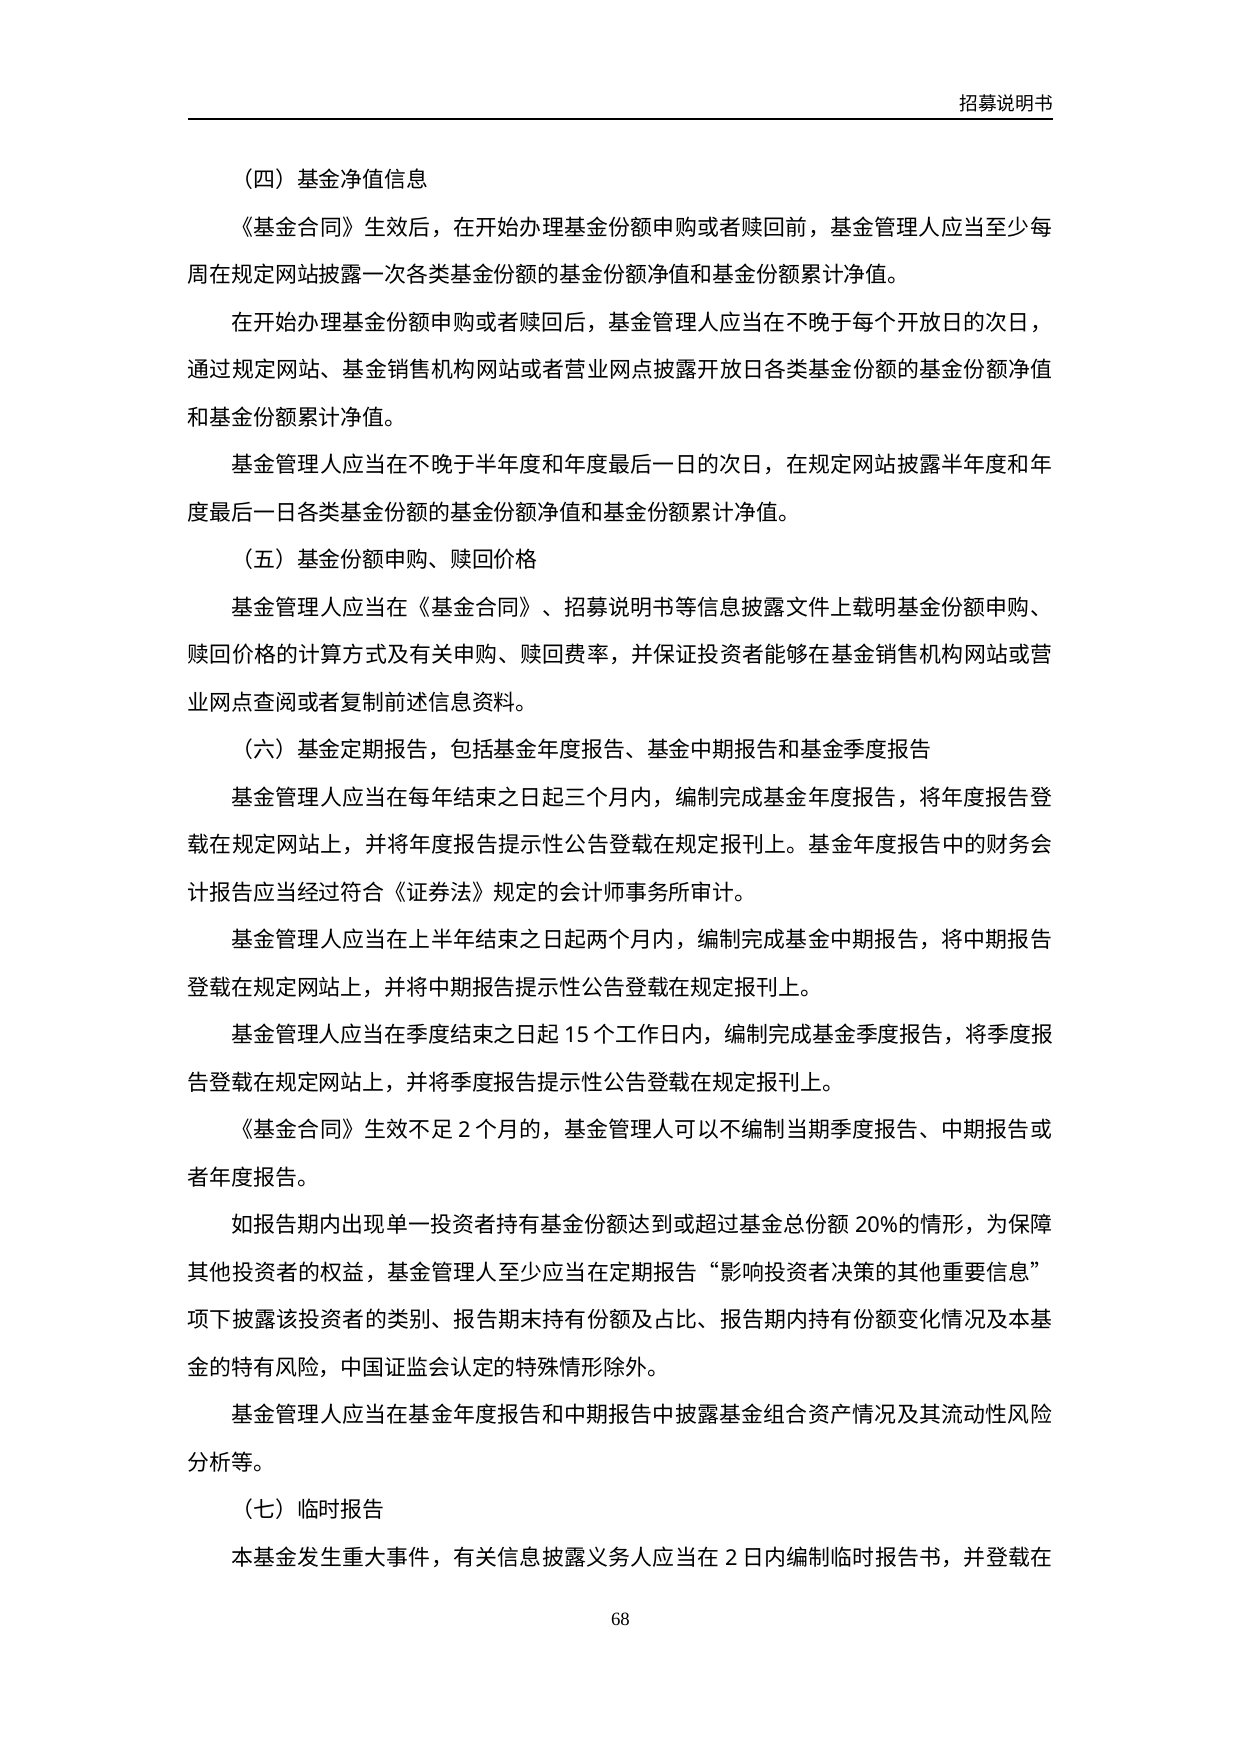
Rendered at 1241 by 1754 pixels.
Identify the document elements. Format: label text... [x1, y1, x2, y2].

text 基金管理人应当在季度结束之日起15个工作日内，编制完成基金季度报告，将季度报告登载在规定网站上，并将季度报告提示性公告登载在规定报刊上。 [187, 1017, 1053, 1096]
text （四）基金净值信息 [187, 162, 1053, 194]
text （五）基金份额申购、赎回价格 [187, 542, 1053, 574]
text 基金管理人应当在基金年度报告和中期报告中披露基金组合资产情况及其流动性风险分析等。 [187, 1397, 1053, 1476]
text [187, 1540, 1053, 1572]
text 基金管理人应当在每年结束之日起三个月内，编制完成基金年度报告，将年度报告登载在规定网站上，并将年度报告提示性公告登载在规定报刊上。基金年度报告中的财务会计报告应当经过符合《证券法》规定的会计师事务所审计。 [187, 779, 1053, 906]
text 在开始办理基金份额申购或者赎回后，基金管理人应当在不晚于每个开放日的次日，通过规定网站、基金销售机构网站或者营业网点披露开放日各类基金份额的基金份额净值和基金份额累计净值。 [187, 304, 1053, 431]
text （六）基金定期报告，包括基金年度报告、基金中期报告和基金季度报告 [187, 732, 1053, 764]
text 基金管理人应当在不晚于半年度和年度最后一日的次日，在规定网站披露半年度和年度最后一日各类基金份额的基金份额净值和基金份额累计净值。 [187, 447, 1053, 526]
text 《基金合同》生效不足2个月的，基金管理人可以不编制当期季度报告、中期报告或者年度报告。 [187, 1112, 1053, 1191]
text （七）临时报告 [187, 1492, 1053, 1524]
text 基金管理人应当在上半年结束之日起两个月内，编制完成基金中期报告，将中期报告登载在规定网站上，并将中期报告提示性公告登载在规定报刊上。 [187, 922, 1053, 1001]
text 《基金合同》生效后，在开始办理基金份额申购或者赎回前，基金管理人应当至少每周在规定网站披露一次各类基金份额的基金份额净值和基金份额累计净值。 [187, 209, 1053, 289]
text 如报告期内出现单一投资者持有基金份额达到或超过基金总份额20%的情形，为保障其他投资者的权益，基金管理人至少应当在定期报告“影响投资者决策的其他重要信息”项下披露该投资者的类别、报告期末持有份额及占比、报告期内持有份额变化情况及本基金的特有风险，中国证监会认定的特殊情形除外。 [187, 1207, 1053, 1381]
text 基金管理人应当在《基金合同》、招募说明书等信息披露文件上载明基金份额申购、赎回价格的计算方式及有关申购、赎回费率，并保证投资者能够在基金销售机构网站或营业网点查阅或者复制前述信息资料。 [187, 589, 1053, 716]
